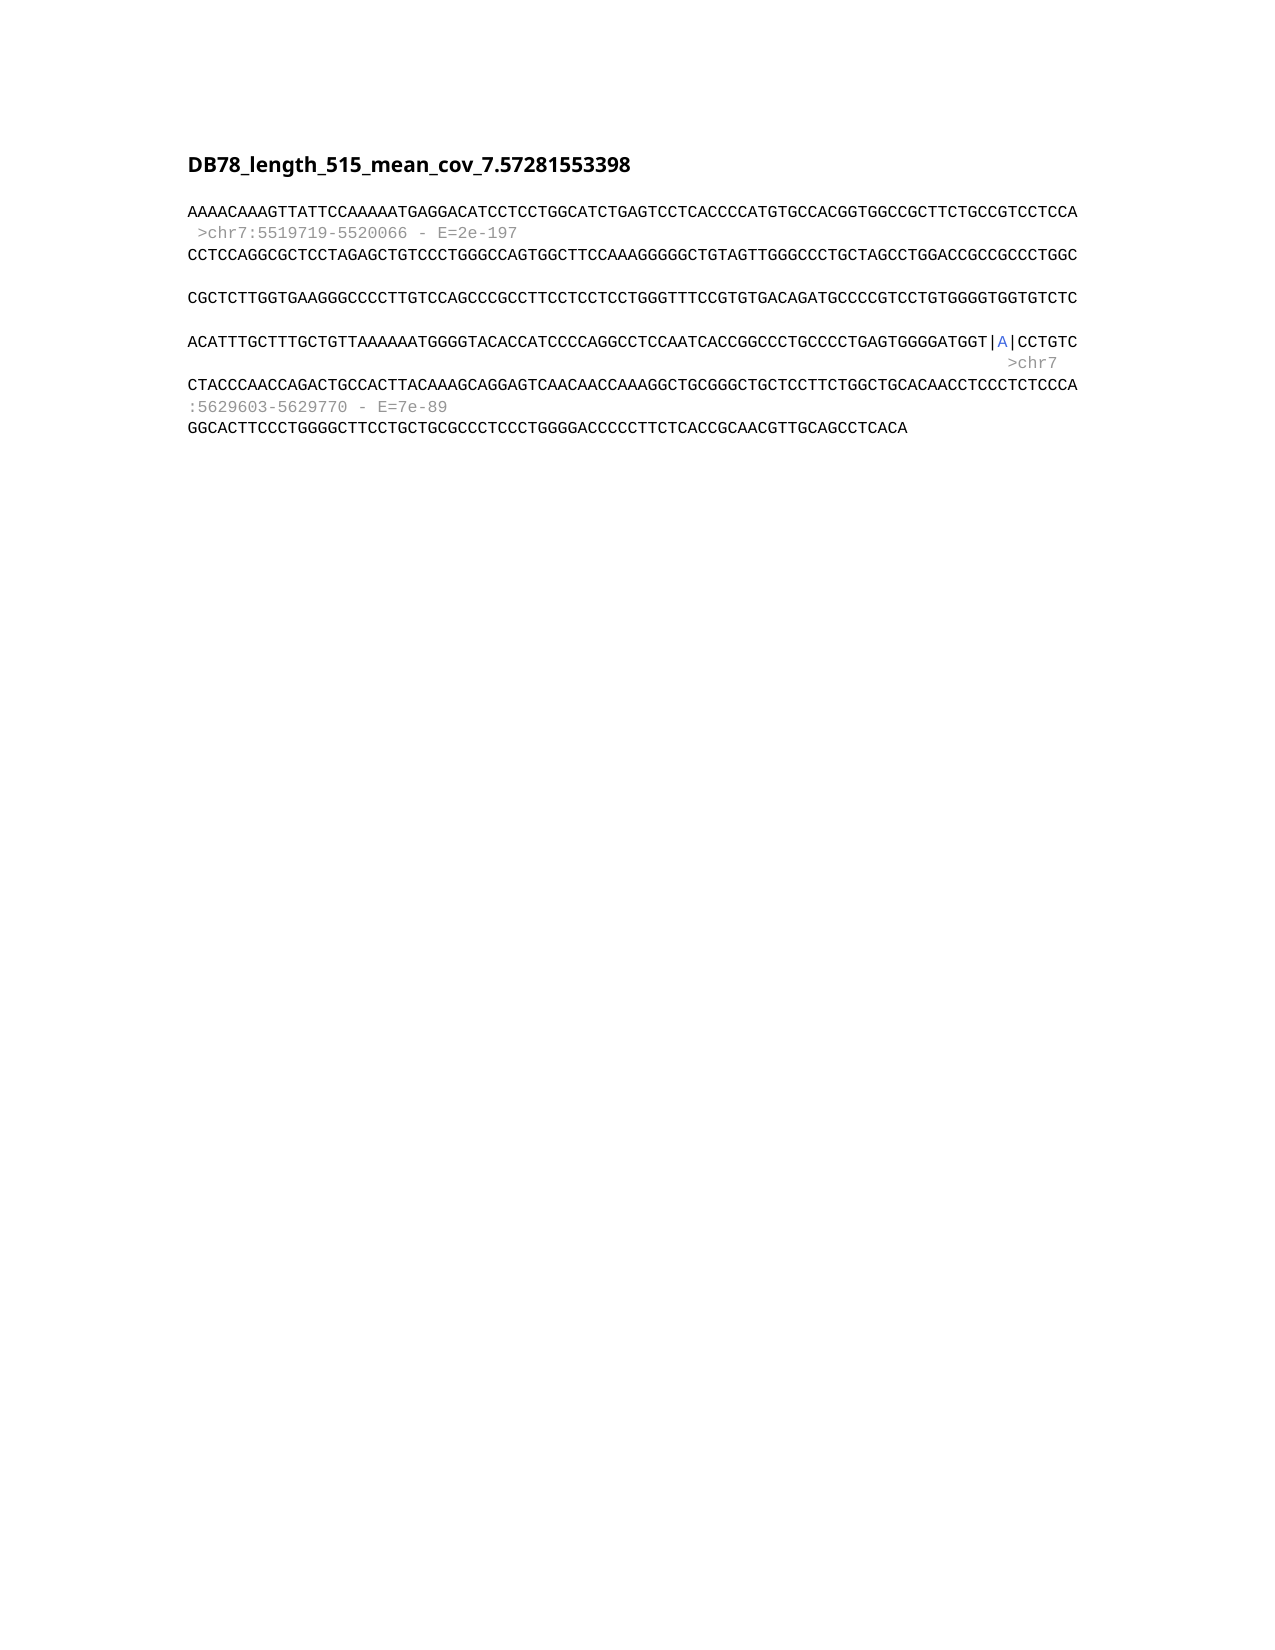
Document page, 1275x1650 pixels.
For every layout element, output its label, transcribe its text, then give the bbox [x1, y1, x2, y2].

text AAAACAAAGTTATTCCAAAAATGAGGACATCCTCCTGGCATCTGAGTCCTCACCCCATGTGCCACGGTGGCCGCTTCTGCCGTCCTCCA >chr7:5519719-5520066 - E=2e-197 CCTCCAGGCGCTCCTAGAGCTGTCCCTGGGCCAGTGGCTTCCAAAGGGGGCTGTAGTTGGGCCCTGCTAGCCTGGACCGCCGCCCTGGC CGCTCTTGGTGAAGGGCCCCTTGTCCAGCCCGCCTTCCTCCTCCTGGGTTTCCGTGTGACAGATGCCCCGTCCTGTGGGGTGGTGTCTC ACATTTGCTTTGCTGTTAAAAAATGGGGTACACCATCCCCAGGCCTCCAATCACCGGCCCTGCCCCTGAGTGGGGATGGT|A|CCTGTC >chr7 CTACCCAACCAGACTGCCACTTACAAAGCAGGAGTCAACAACCAAAGGCTGCGGGCTGCTCCTTCTGGCTGCACAACCTCCCTCTCCCA :5629603-5629770 - E=7e-89 GGCACTTCCCTGGGGCTTCCTGCTGCGCCCTCCCTGGGGACCCCCTTCTCACCGCAACGTTGCAGCCTCACA [187, 203, 1087, 439]
text DB78_length_515_mean_cov_7.57281553398 [187, 150, 1087, 178]
